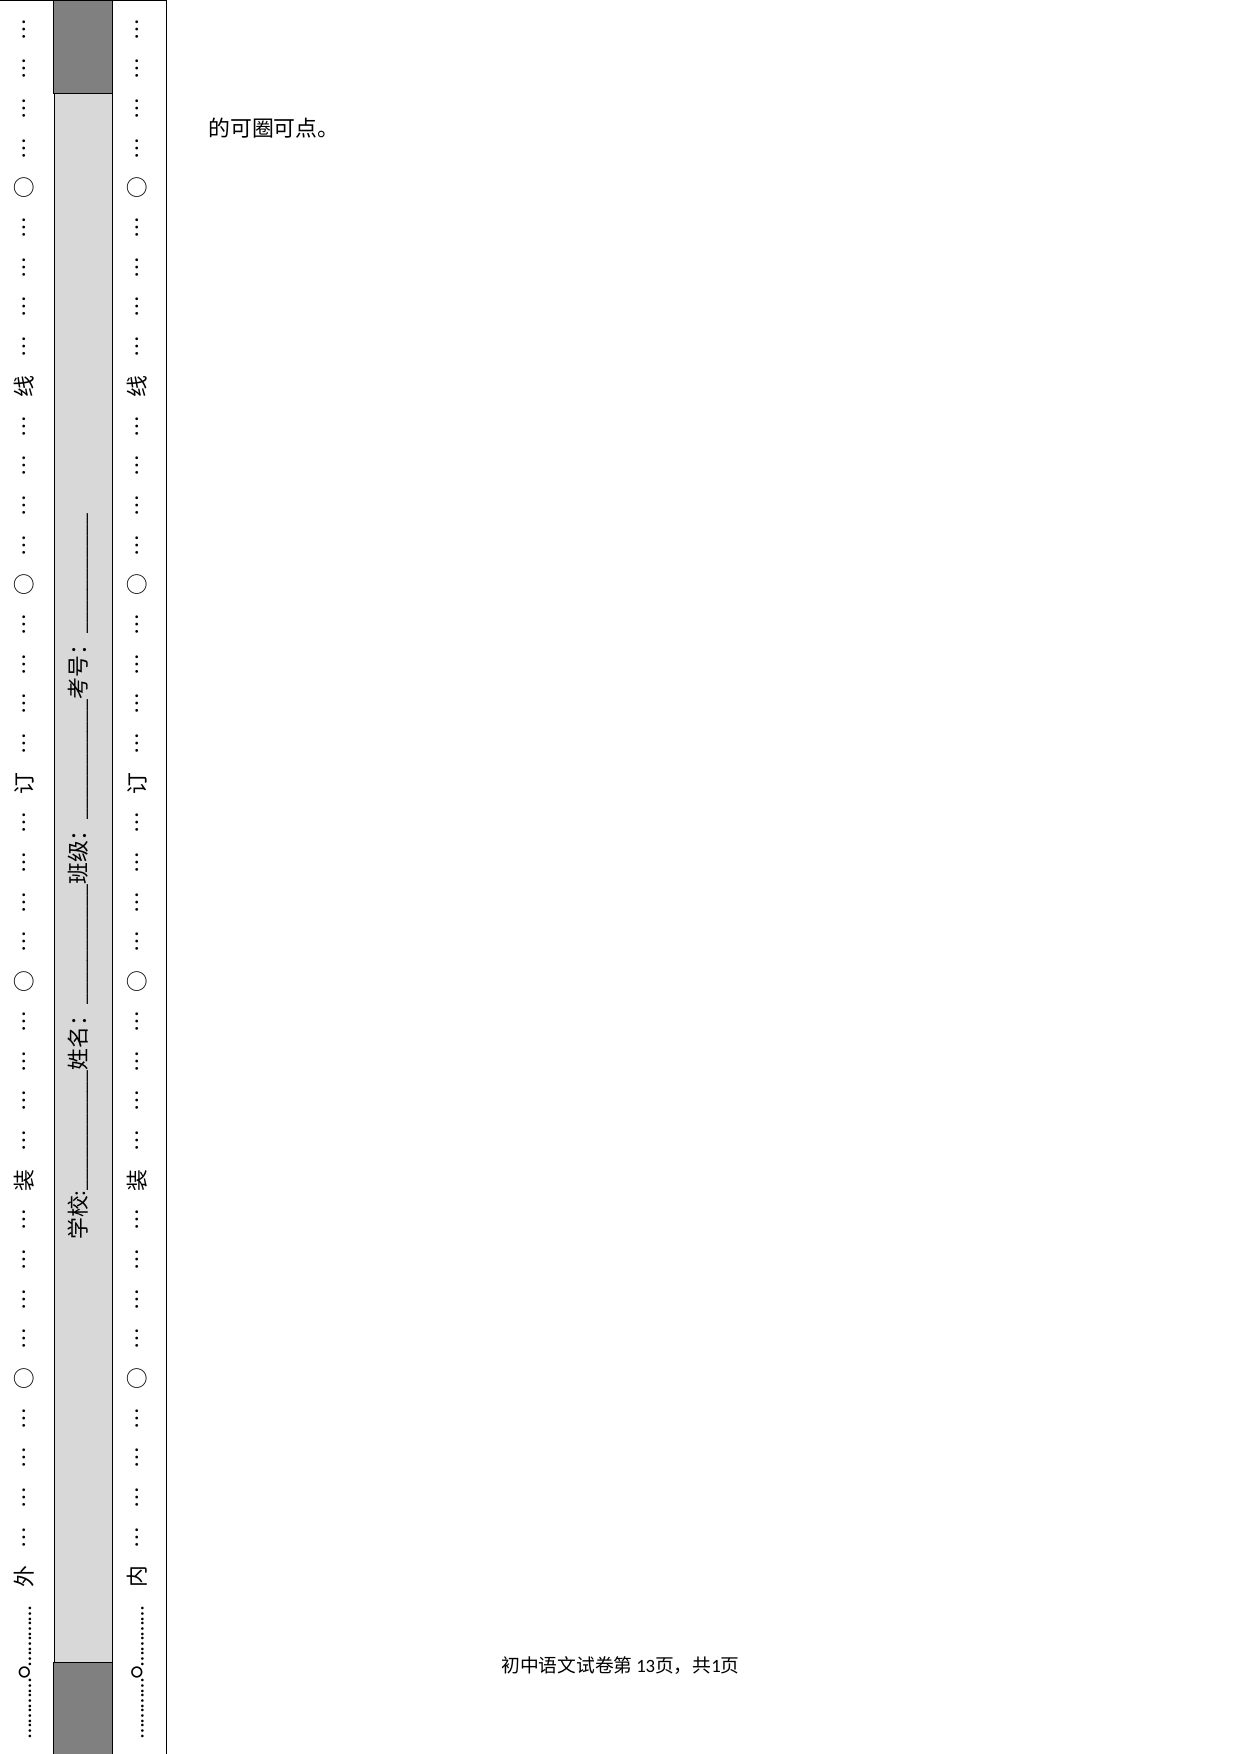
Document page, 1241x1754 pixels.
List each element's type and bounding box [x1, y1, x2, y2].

text [208, 111, 1032, 143]
